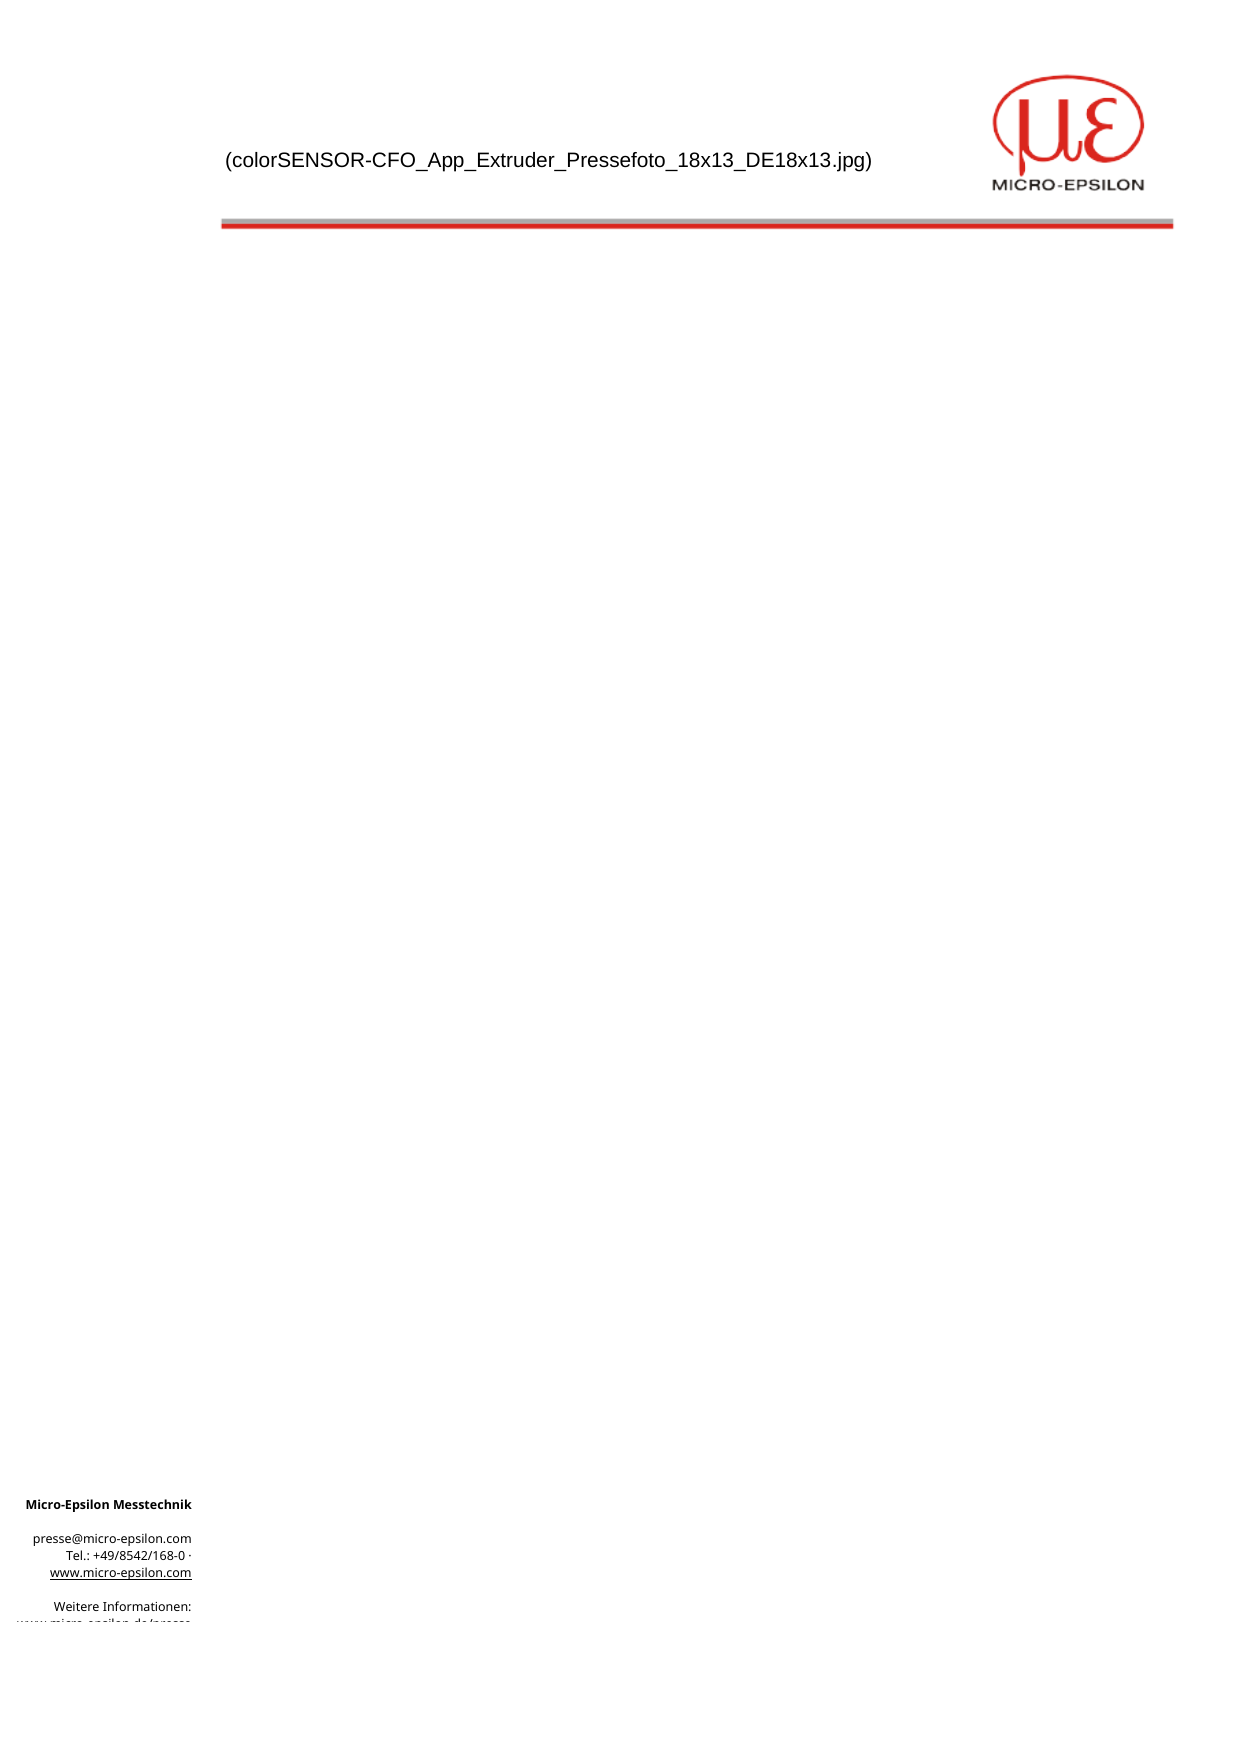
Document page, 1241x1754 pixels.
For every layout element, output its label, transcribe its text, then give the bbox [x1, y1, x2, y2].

text (colorSENSOR-CFO_App_Extruder_Pressefoto_18x13_DE18x13.jpg) [225, 148, 919, 172]
